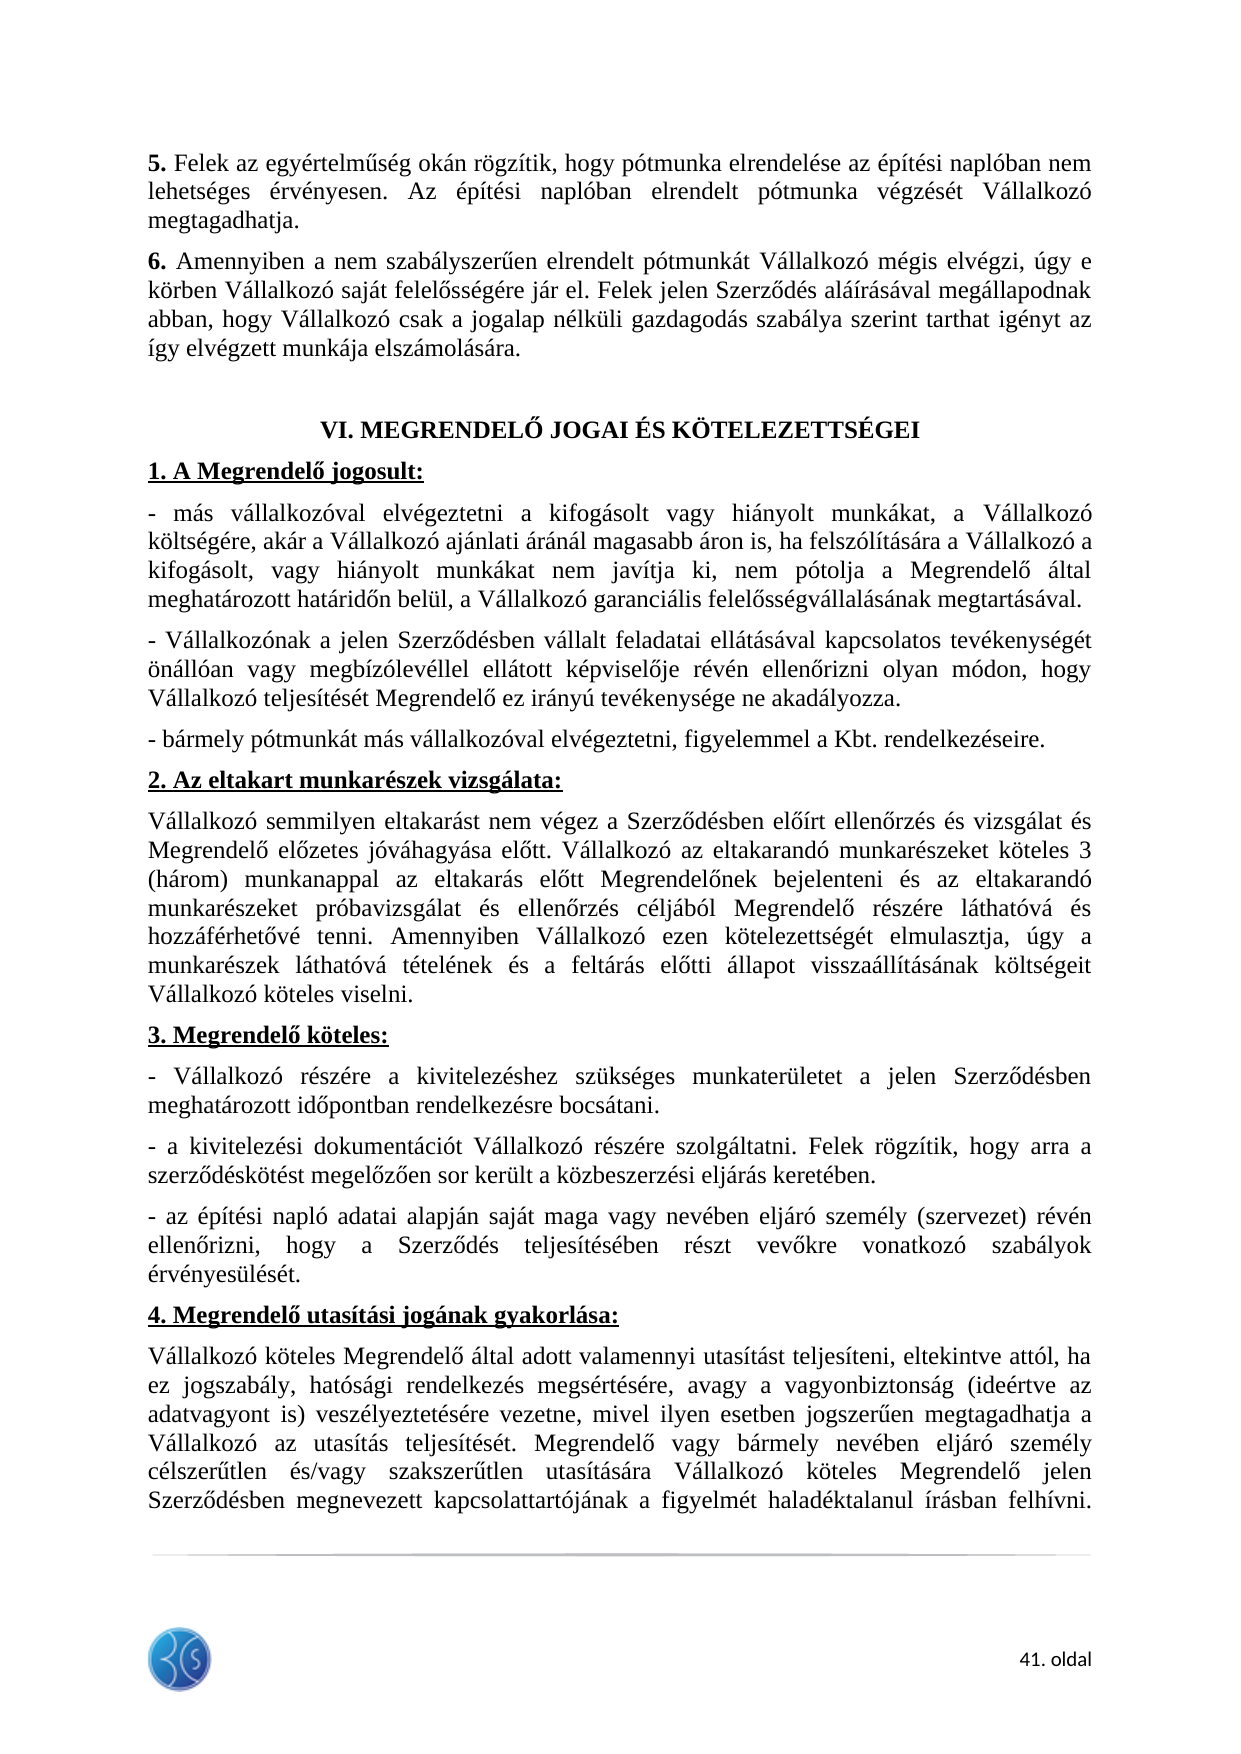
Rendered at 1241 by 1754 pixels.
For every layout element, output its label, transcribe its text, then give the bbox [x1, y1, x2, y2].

text - az építési napló adatai alapján saját maga vagy nevében eljáró személy (szervezet) révén ellenőrizni, hogy a Szerződés teljesítésében részt vevőkre vonatkozó szabályok érvényesülését. [148, 1201, 1092, 1288]
text - bármely pótmunkát más vállalkozóval elvégeztetni, figyelemmel a Kbt. rendelkezéseire. [148, 724, 1092, 753]
text 4. Megrendelő utasítási jogának gyakorlása: [148, 1300, 1092, 1329]
text - Vállalkozónak a jelen Szerződésben vállalt feladatai ellátásával kapcsolatos tevékenységét önállóan vagy megbízólevéllel ellátott képviselője révén ellenőrizni olyan módon, hogy Vállalkozó teljesítését Megrendelő ez irányú tevékenysége ne akadályozza. [148, 625, 1092, 711]
text 3. Megrendelő köteles: [148, 1020, 1092, 1049]
text 6. Amennyiben a nem szabályszerűen elrendelt pótmunkát Vállalkozó mégis elvégzi, úgy e körben Vállalkozó saját felelősségére jár el. Felek jelen Szerződés aláírásával megállapodnak abban, hogy Vállalkozó csak a jogalap nélküli gazdagodás szabálya szerint tarthat igényt az így elvégzett munkája elszámolására. [148, 246, 1092, 361]
text - más vállalkozóval elvégeztetni a kifogásolt vagy hiányolt munkákat, a Vállalkozó költségére, akár a Vállalkozó ajánlati áránál magasabb áron is, ha felszólítására a Vállalkozó a kifogásolt, vagy hiányolt munkákat nem javítja ki, nem pótolja a Megrendelő által meghatározott határidőn belül, a Vállalkozó garanciális felelősségvállalásának megtartásával. [148, 498, 1092, 613]
text - a kivitelezési dokumentációt Vállalkozó részére szolgáltatni. Felek rögzítik, hogy arra a szerződéskötést megelőzően sor került a közbeszerzési eljárás keretében. [148, 1131, 1092, 1189]
text Vállalkozó semmilyen eltakarást nem végez a Szerződésben előírt ellenőrzés és vizsgálat és Megrendelő előzetes jóváhagyása előtt. Vállalkozó az eltakarandó munkarészeket köteles 3 (három) munkanappal az eltakarás előtt Megrendelőnek bejelenteni és az eltakarandó munkarészeket próbavizsgálat és ellenőrzés céljából Megrendelő részére láthatóvá és hozzáférhetővé tenni. Amennyiben Vállalkozó ezen kötelezettségét elmulasztja, úgy a munkarészek láthatóvá tételének és a feltárás előtti állapot visszaállításának költségeit Vállalkozó köteles viselni. [74, 806, 1092, 1008]
text 5. Felek az egyértelműség okán rögzítik, hogy pótmunka elrendelése az építési naplóban nem lehetséges érvényesen. Az építési naplóban elrendelt pótmunka végzését Vállalkozó megtagadhatja. [148, 148, 1092, 234]
picture [147, 1627, 212, 1692]
text 2. Az eltakart munkarészek vizsgálata: [148, 765, 1092, 794]
text VI. MEGRENDELŐ JOGAI ÉS KÖTELEZETTSÉGEI [148, 415, 1092, 444]
text - Vállalkozó részére a kivitelezéshez szükséges munkaterületet a jelen Szerződésben meghatározott időpontban rendelkezésre bocsátani. [148, 1061, 1092, 1119]
picture [147, 1548, 1093, 1561]
text Megrendelő jogosult: [148, 456, 1092, 485]
